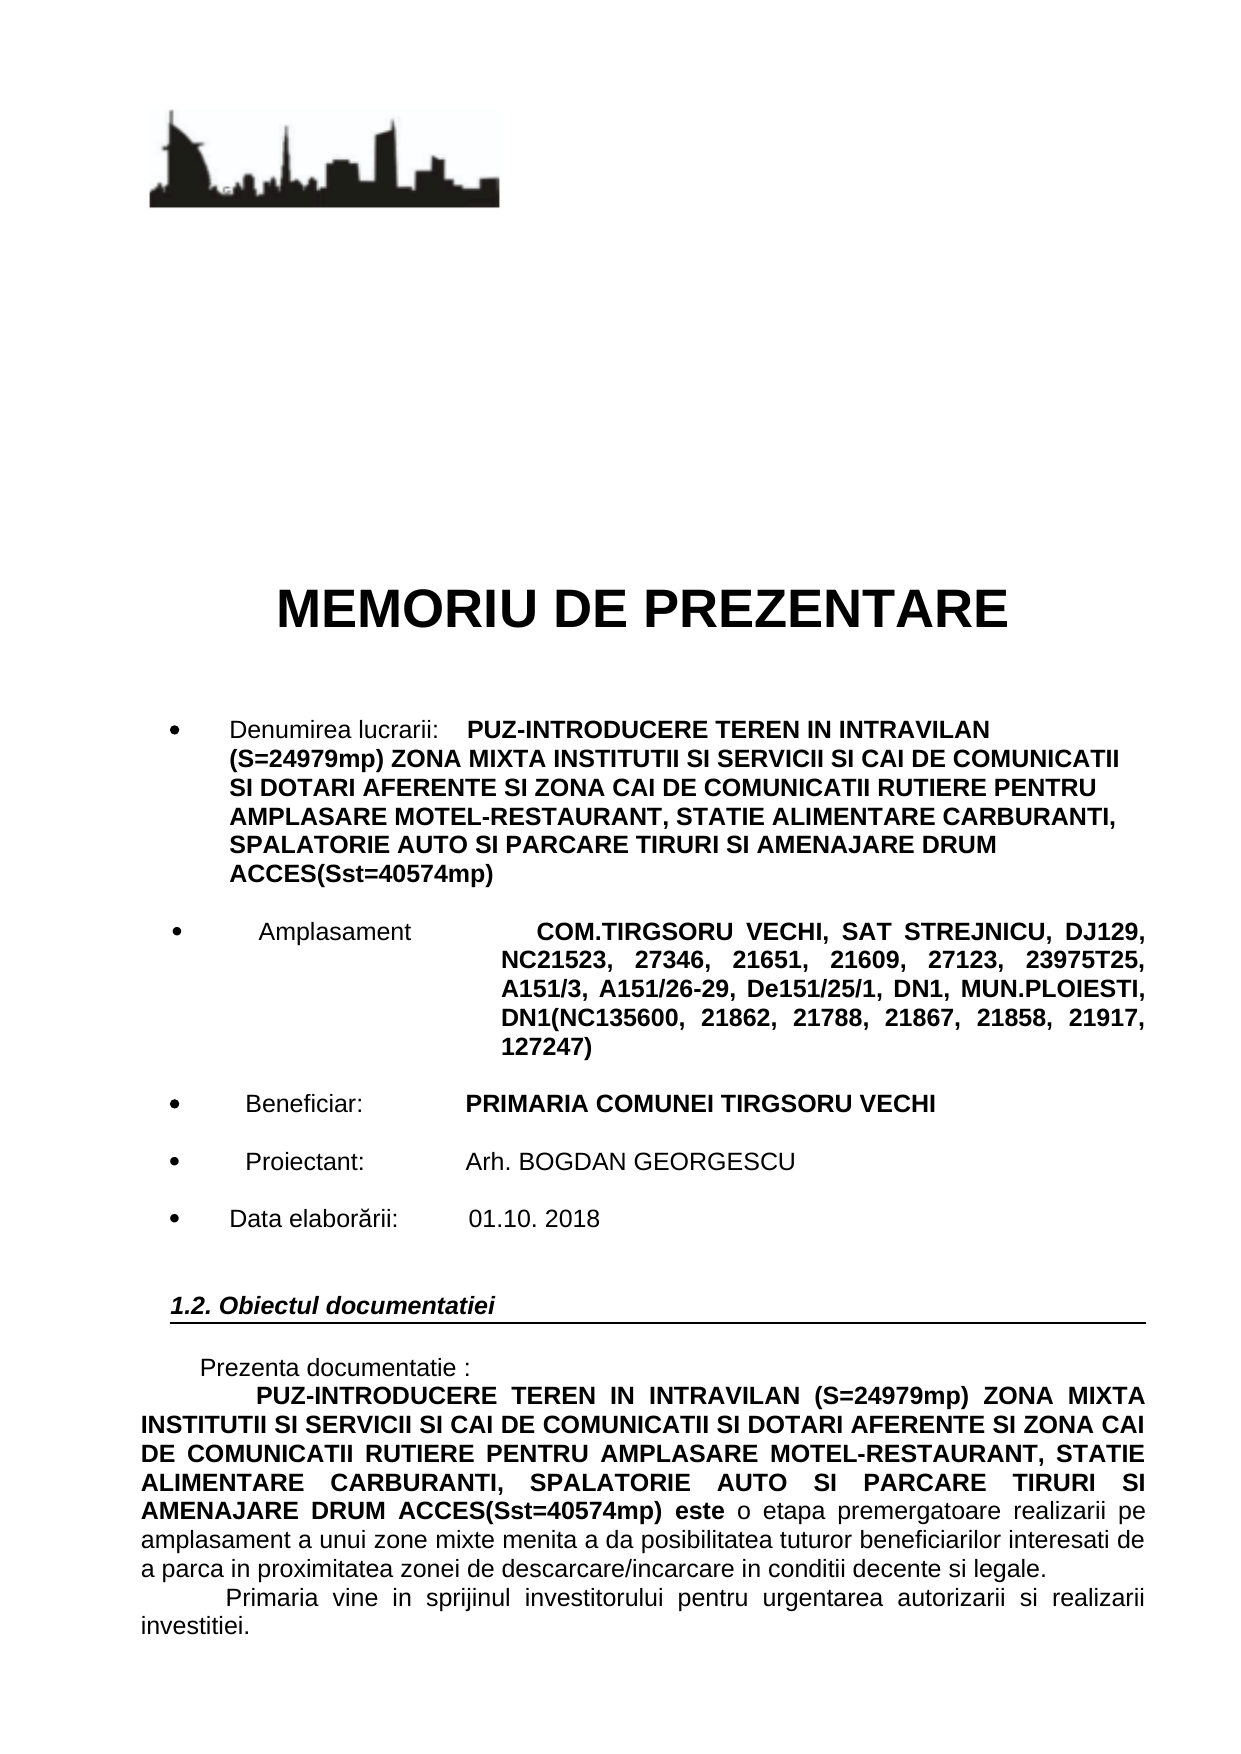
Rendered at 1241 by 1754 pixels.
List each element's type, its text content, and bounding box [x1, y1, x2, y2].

list Proiectant: Arh. BOGDAN GEORGESCU [170, 1147, 1146, 1176]
subtitle MEMORIU DE PREZENTARE [170, 576, 1117, 638]
list Amplasament COM.TIRGSORU VECHI, SAT STREJNICU, DJ129, NC21523, 27346, 21651, 21609, 27123, 23975T25, A151/3, A151/26-29, De151/25/1, DN1, MUN.PLOIESTI, DN1(NC135600, 21862, 21788, 21867, 21858, 21917, 127247) [173, 917, 1146, 1061]
list Beneficiar: PRIMARIA COMUNEI TIRGSORU VECHI [170, 1089, 1146, 1118]
text Primaria vine in sprijinul investitorului pentru urgentarea autorizarii si realizarii investitiei. [141, 1582, 1146, 1640]
list Denumirea lucrarii: PUZ-INTRODUCERE TEREN IN INTRAVILAN (S=24979mp) ZONA MIXTA INSTITUTII SI SERVICII SI CAI DE COMUNICATII SI DOTARI AFERENTE SI ZONA CAI DE COMUNICATII RUTIERE PENTRU AMPLASARE MOTEL-RESTAURANT, STATIE ALIMENTARE CARBURANTI, SPALATORIE AUTO SI PARCARE TIRURI SI AMENAJARE DRUM ACCES(Sst=40574mp) [170, 715, 1146, 888]
text PUZ-INTRODUCERE TEREN IN INTRAVILAN (S=24979mp) ZONA MIXTA INSTITUTII SI SERVICII SI CAI DE COMUNICATII SI DOTARI AFERENTE SI ZONA CAI DE COMUNICATII RUTIERE PENTRU AMPLASARE MOTEL-RESTAURANT, STATIE ALIMENTARE CARBURANTI, SPALATORIE AUTO SI PARCARE TIRURI SI AMENAJARE DRUM ACCES(Sst=40574mp) este o etapa premergatoare realizarii pe amplasament a unui zone mixte menita a da posibilitatea tuturor beneficiarilor interesati de a parca in proximitatea zonei de descarcare/incarcare in conditii decente si legale. [141, 1381, 1146, 1582]
list Data elaborării: 01.10. 2018 [170, 1204, 1146, 1233]
text 1.2. Obiectul documentatiei [170, 1291, 1146, 1322]
text Prezenta documentatie : [141, 1352, 1146, 1381]
